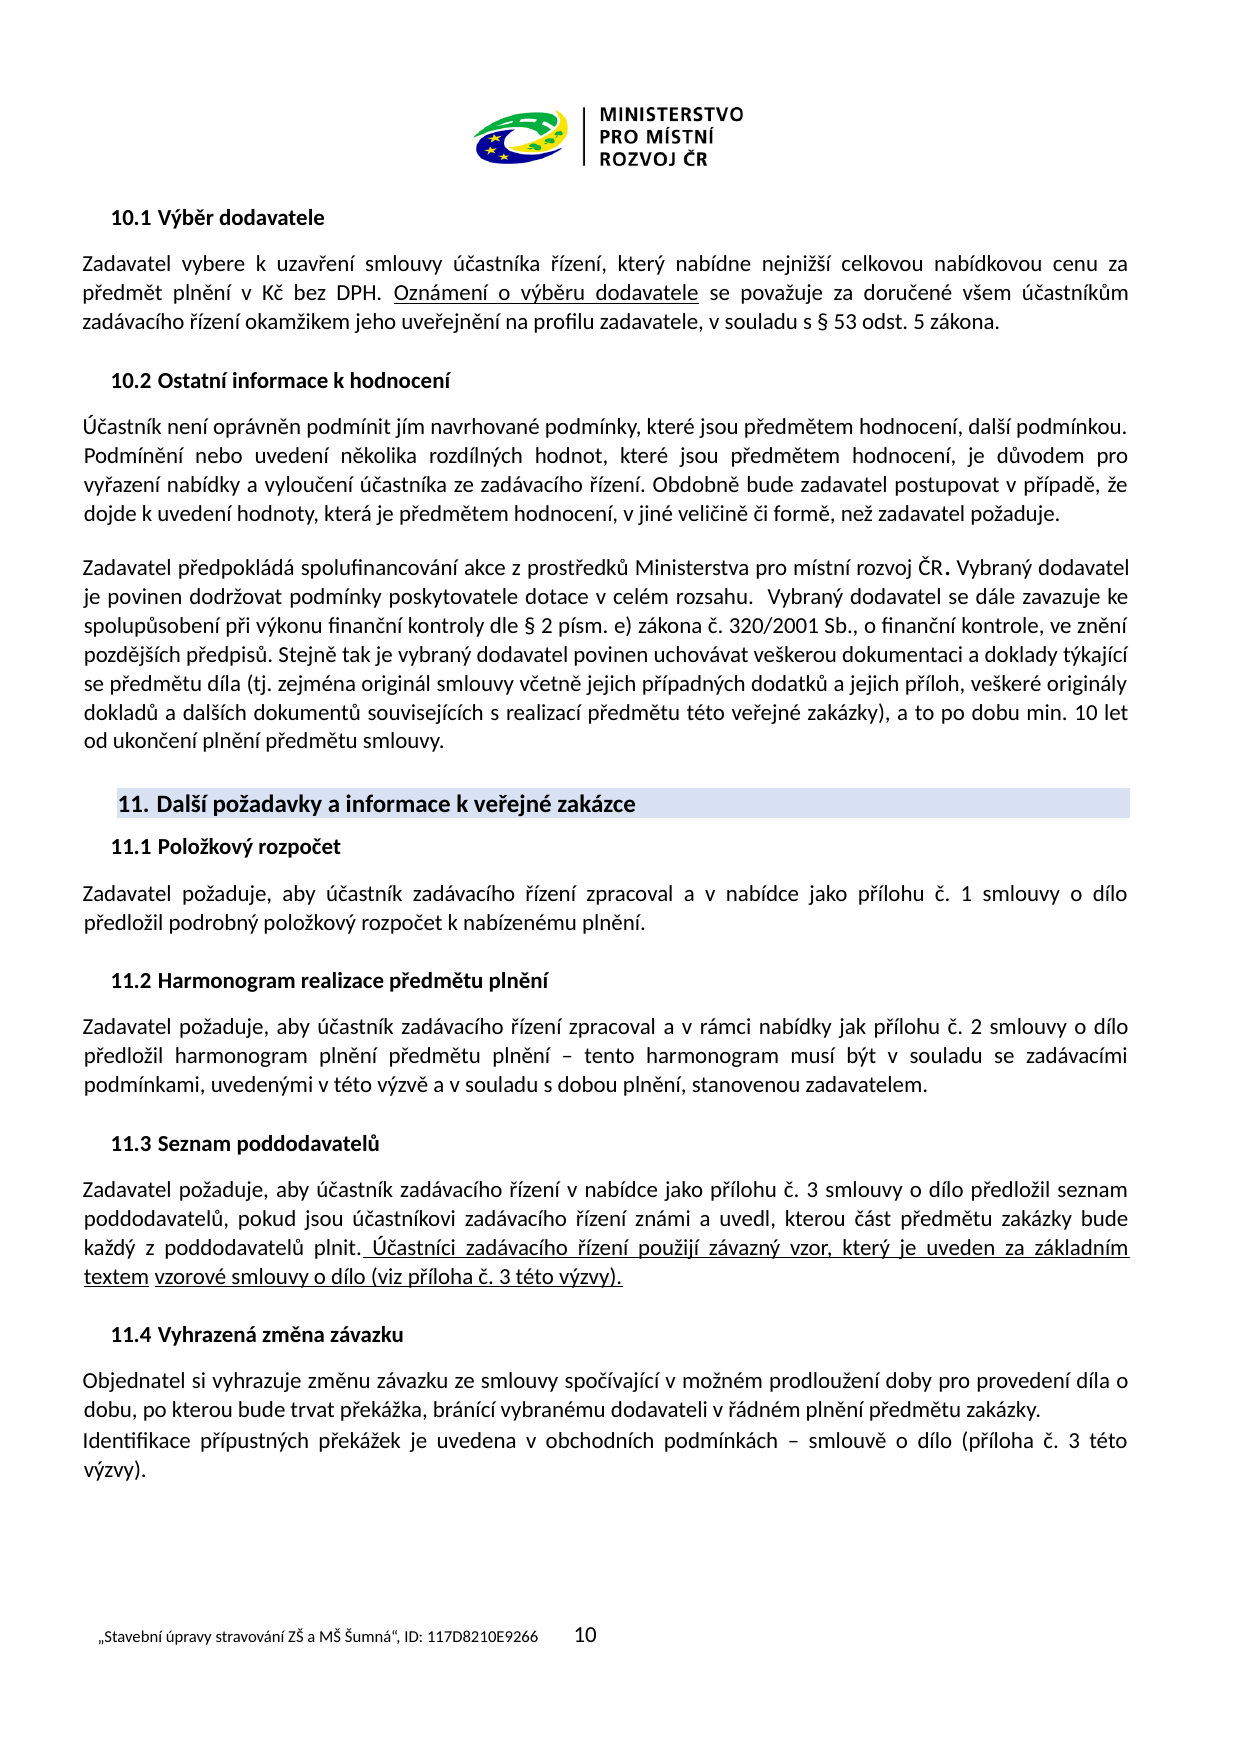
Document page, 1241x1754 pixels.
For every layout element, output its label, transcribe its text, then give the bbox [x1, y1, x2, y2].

text Zadavatel vybere k uzavření smlouvy účastníka řízení, který nabídne nejnižší celkovou nabídkovou cenu za předmět plnění v Kč bez DPH. Oznámení o výběru dodavatele se považuje za doručené všem účastníkům zadávacího řízení okamžikem jeho uveřejnění na profilu zadavatele, v souladu s § 53 odst. 5 zákona. [82, 249, 1130, 335]
text Identifikace přípustných překážek je uvedena v obchodních podmínkách – smlouvě o dílo (příloha č. 3 této výzvy). [82, 1426, 1130, 1483]
text Zadavatel požaduje, aby účastník zadávacího řízení zpracoval a v rámci nabídky jak přílohu č. 2 smlouvy o dílo předložil harmonogram plnění předmětu plnění – tento harmonogram musí být v souladu se zadávacími podmínkami, uvedenými v této výzvě a v souladu s dobou plnění, stanovenou zadavatelem. [82, 1012, 1130, 1098]
text Zadavatel požaduje, aby účastník zadávacího řízení v nabídce jako přílohu č. 3 smlouvy o dílo předložil seznam poddodavatelů, pokud jsou účastníkovi zadávacího řízení známi a uvedl, kterou část předmětu zakázky bude každý z poddodavatelů plnit. Účastníci zadávacího řízení použijí závazný vzor, který je uveden za základním textem vzorové smlouvy o dílo (viz příloha č. 3 této výzvy). [82, 1175, 1130, 1290]
text Zadavatel požaduje, aby účastník zadávacího řízení zpracoval a v nabídce jako přílohu č. 1 smlouvy o dílo předložil podrobný položkový rozpočet k nabízenému plnění. [82, 879, 1130, 936]
subtitle 10.1 Výběr dodavatele [110, 203, 1130, 231]
text Účastník není oprávněn podmínit jím navrhované podmínky, které jsou předmětem hodnocení, další podmínkou. Podmínění nebo uvedení několika rozdílných hodnot, které jsou předmětem hodnocení, je důvodem pro vyřazení nabídky a vyloučení účastníka ze zadávacího řízení. Obdobně bude zadavatel postupovat v případě, že dojde k uvedení hodnoty, která je předmětem hodnocení, v jiné veličině či formě, než zadavatel požaduje. [82, 412, 1130, 527]
text Objednatel si vyhrazuje změnu závazku ze smlouvy spočívající v možném prodloužení doby pro provedení díla o dobu, po kterou bude trvat překážka, bránící vybranému dodavateli v řádném plnění předmětu zakázky. [82, 1367, 1130, 1423]
subtitle 11.4 Vyhrazená změna závazku [110, 1320, 1130, 1348]
subtitle 11.3 Seznam poddodavatelů [110, 1129, 1130, 1157]
picture [473, 107, 743, 166]
subtitle 10.2 Ostatní informace k hodnocení [110, 366, 1130, 394]
subtitle 11.2 Harmonogram realizace předmětu plnění [110, 966, 1130, 994]
text Zadavatel předpokládá spolufinancování akce z prostředků Ministerstva pro místní rozvoj ČR. Vybraný dodavatel je povinen dodržovat podmínky poskytovatele dotace v celém rozsahu. Vybraný dodavatel se dále zavazuje ke spolupůsobení při výkonu finanční kontroly dle § 2 písm. e) zákona č. 320/2001 Sb., o finanční kontrole, ve znění pozdějších předpisů. Stejně tak je vybraný dodavatel povinen uchovávat veškerou dokumentaci a doklady týkající se předmětu díla (tj. zejména originál smlouvy včetně jejich případných dodatků a jejich příloh, veškeré originály dokladů a dalších dokumentů souvisejících s realizací předmětu této veřejné zakázky), a to po dobu min. 10 let od ukončení plnění předmětu smlouvy. [82, 553, 1130, 755]
subtitle 11. Další požadavky a informace k veřejné zakázce [117, 788, 1130, 818]
subtitle 11.1 Položkový rozpočet [110, 832, 1130, 860]
